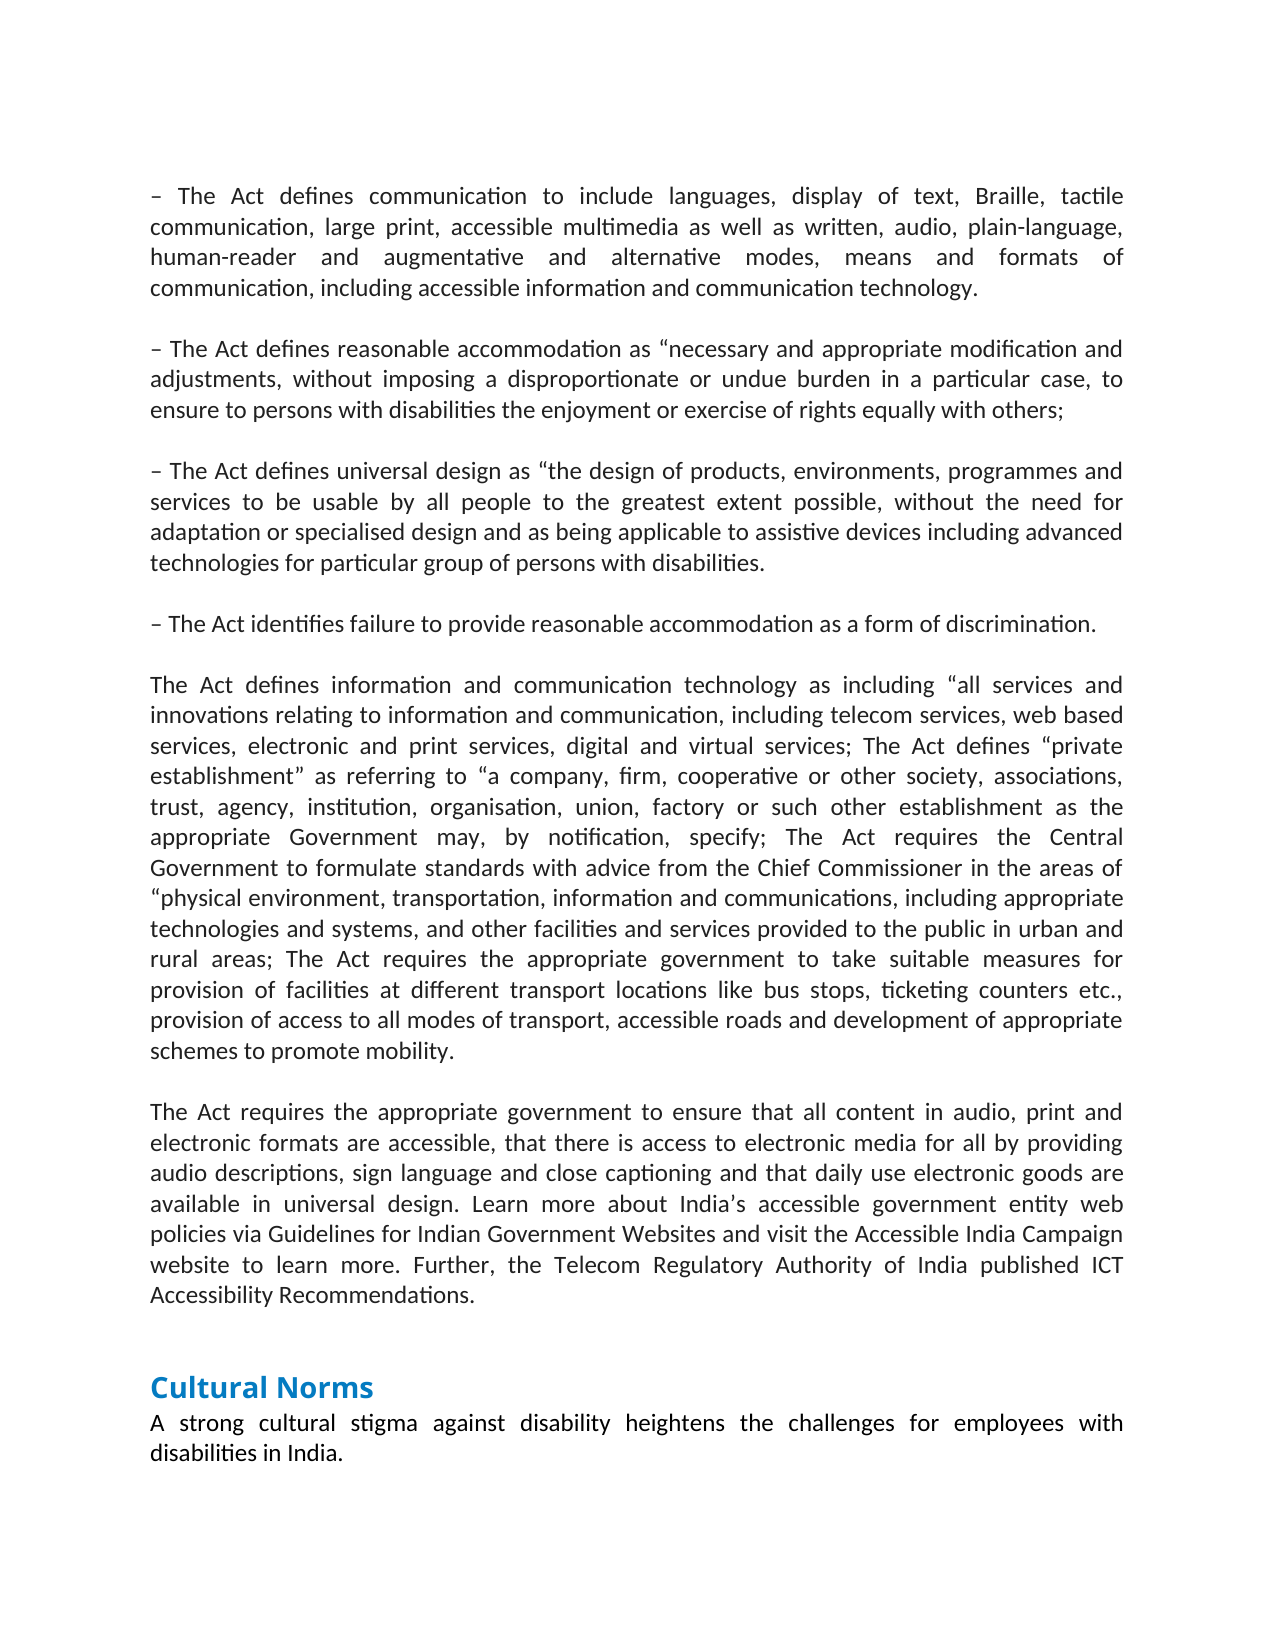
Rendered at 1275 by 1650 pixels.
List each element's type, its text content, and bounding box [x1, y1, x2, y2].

text – The Act defines reasonable accommodation as “necessary and appropriate modification and adjustments, without imposing a disproportionate or undue burden in a particular case, to ensure to persons with disabilities the enjoyment or exercise of rights equally with others; [150, 303, 1125, 425]
text The Act requires the appropriate government to ensure that all content in audio, print and electronic formats are accessible, that there is access to electronic media for all by providing audio descriptions, sign language and close captioning and that daily use electronic goods are available in universal design. Learn more about India’s accessible government entity web policies via Guidelines for Indian Government Websites and visit the Accessible India Campaign website to learn more. Further, the Telecom Regulatory Authority of India published ICT Accessibility Recommendations. [150, 1096, 1125, 1310]
text The Act defines information and communication technology as including “all services and innovations relating to information and communication, including telecom services, web based services, electronic and print services, digital and virtual services; The Act defines “private establishment” as referring to “a company, firm, cooperative or other society, associations, trust, agency, institution, organisation, union, factory or such other establishment as the appropriate Government may, by notification, specify; The Act requires the Central Government to formulate standards with advice from the Chief Commissioner in the areas of “physical environment, transportation, information and communications, including appropriate technologies and systems, and other facilities and services provided to the public in urban and rural areas; The Act requires the appropriate government to take suitable measures for provision of facilities at different transport locations like bus stops, ticketing counters etc., provision of access to all modes of transport, accessible roads and development of appropriate schemes to promote mobility. [150, 669, 1125, 1066]
text – The Act defines communication to include languages, display of text, Braille, tactile communication, large print, accessible multimedia as well as written, audio, plain-language, human-reader and augmentative and alternative modes, means and formats of communication, including accessible information and communication technology. [150, 150, 1125, 303]
text – The Act identifies failure to provide reasonable accommodation as a form of discrimination. [150, 577, 1125, 638]
text A strong cultural stigma against disability heightens the challenges for employees with disabilities in India. [150, 1407, 1125, 1468]
text Cultural Norms [150, 1367, 1125, 1407]
text – The Act defines universal design as “the design of products, environments, programmes and services to be usable by all people to the greatest extent possible, without the need for adaptation or specialised design and as being applicable to assistive devices including advanced technologies for particular group of persons with disabilities. [150, 425, 1125, 577]
